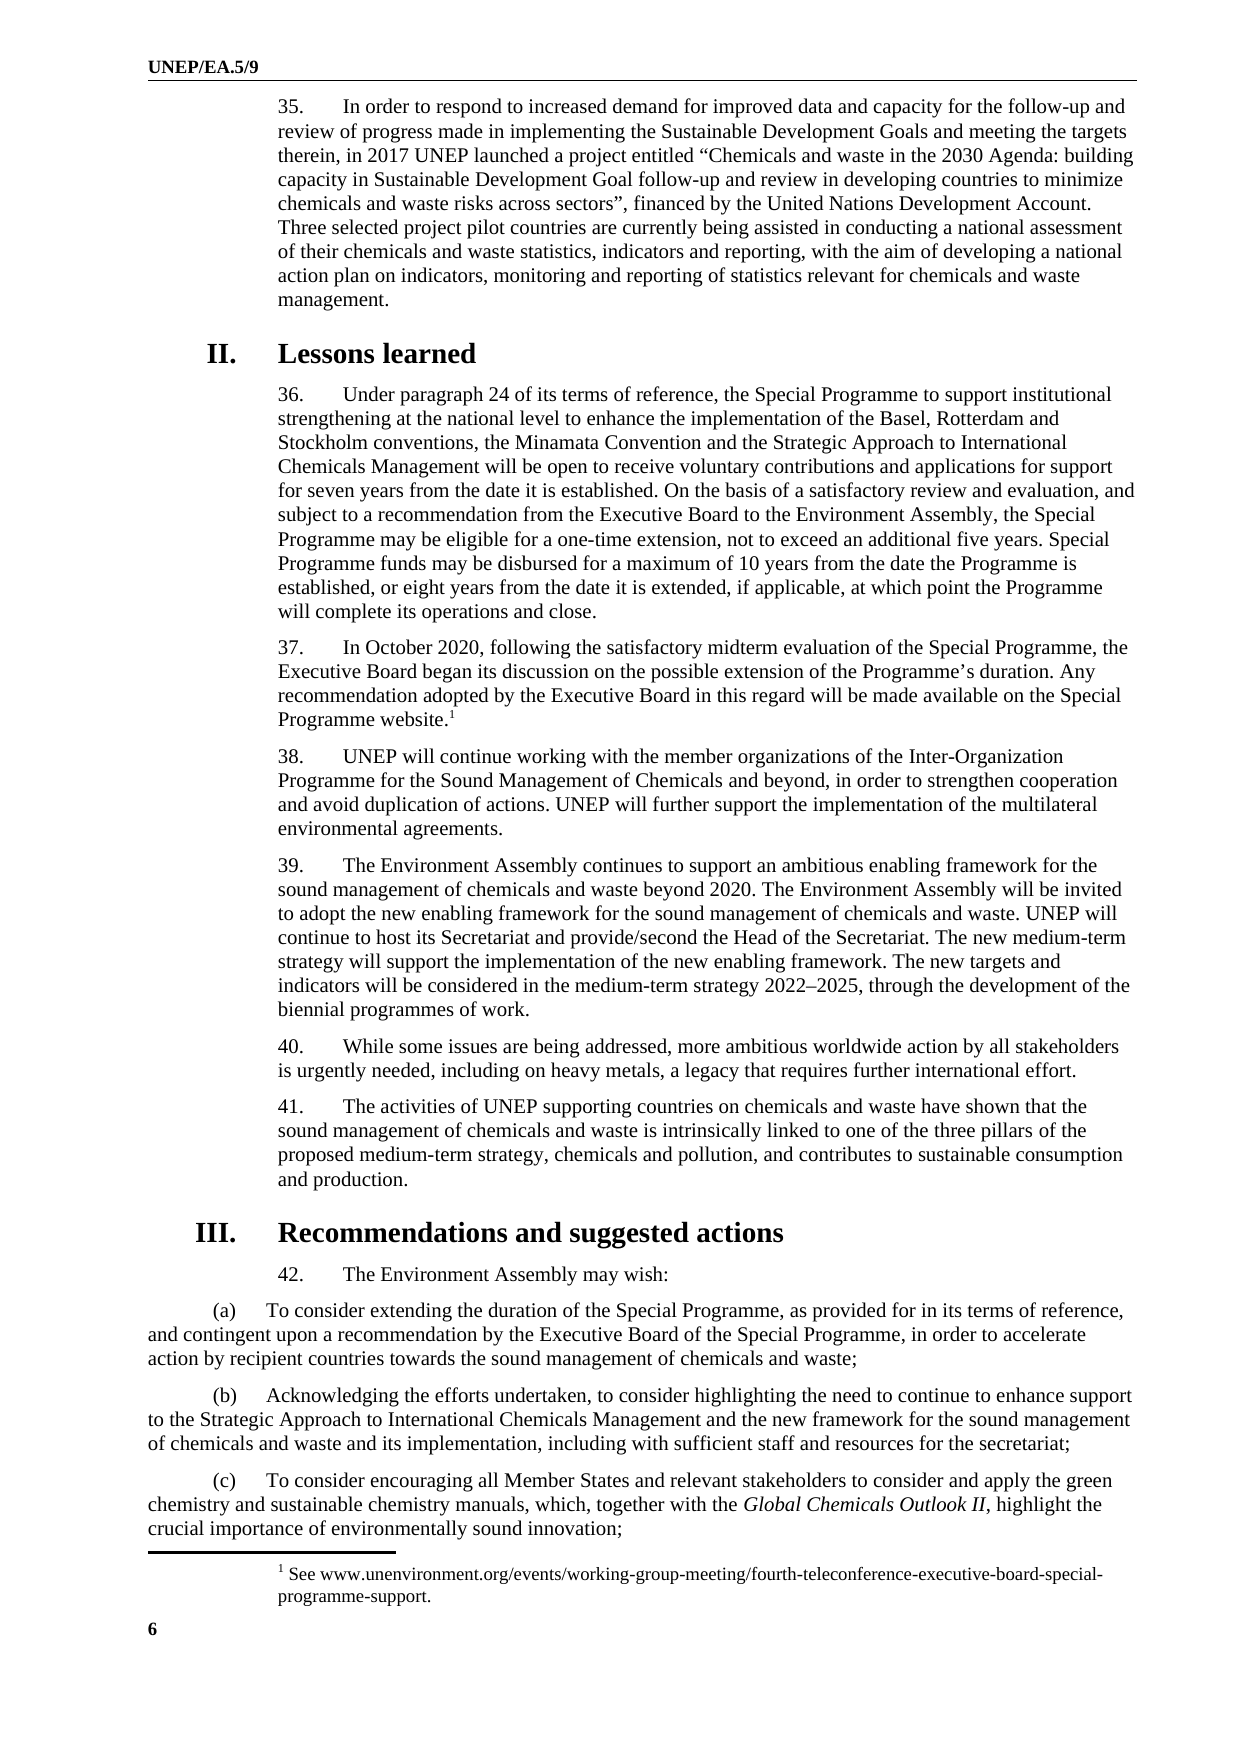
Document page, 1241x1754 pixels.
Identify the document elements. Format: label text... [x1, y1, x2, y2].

list To consider extending the duration of the Special Programme, as provided for in its terms of reference, and contingent upon a recommendation by the Executive Board of the Special Programme, in order to accelerate action by recipient countries towards the sound management of chemicals and waste; [148, 1298, 1137, 1370]
text Under paragraph 24 of its terms of reference, the Special Programme to support institutional strengthening at the national level to enhance the implementation of the Basel, Rotterdam and Stockholm conventions, the Minamata Convention and the Strategic Approach to International Chemicals Management will be open to receive voluntary contributions and applications for support for seven years from the date it is established. On the basis of a satisfactory review and evaluation, and subject to a recommendation from the Executive Board to the Environment Assembly, the Special Programme may be eligible for a one-time extension, not to exceed an additional five years. Special Programme funds may be disbursed for a maximum of 10 years from the date the Programme is established, or eight years from the date it is extended, if applicable, at which point the Programme will complete its operations and close. [278, 382, 1137, 623]
text The Environment Assembly continues to support an ambitious enabling framework for the sound management of chemicals and waste beyond 2020. The Environment Assembly will be invited to adopt the new enabling framework for the sound management of chemicals and waste. UNEP will continue to host its Secretariat and provide/second the Head of the Secretariat. The new medium-term strategy will support the implementation of the new enabling framework. The new targets and indicators will be considered in the medium-term strategy 2022–2025, through the development of the biennial programmes of work. [278, 853, 1137, 1021]
text In order to respond to increased demand for improved data and capacity for the follow-up and review of progress made in implementing the Sustainable Development Goals and meeting the targets therein, in 2017 UNEP launched a project entitled “Chemicals and waste in the 2030 Agenda: building capacity in Sustainable Development Goal follow-up and review in developing countries to minimize chemicals and waste risks across sectors”, financed by the United Nations Development Account. Three selected project pilot countries are currently being assisted in conducting a national assessment of their chemicals and waste statistics, indicators and reporting, with the aim of developing a national action plan on indicators, monitoring and reporting of statistics relevant for chemicals and waste management. [278, 94, 1137, 311]
list Acknowledging the efforts undertaken, to consider highlighting the need to continue to enhance support to the Strategic Approach to International Chemicals Management and the new framework for the sound management of chemicals and waste and its implementation, including with sufficient staff and resources for the secretariat; [148, 1383, 1137, 1455]
text III. Recommendations and suggested actions [148, 1216, 1107, 1249]
text While some issues are being addressed, more ambitious worldwide action by all stakeholders is urgently needed, including on heavy metals, a legacy that requires further international effort. [278, 1034, 1137, 1082]
text In October 2020, following the satisfactory midterm evaluation of the Special Programme, the Executive Board began its discussion on the possible extension of the Programme’s duration. Any recommendation adopted by the Executive Board in this regard will be made available on the Special Programme website. [278, 635, 1137, 731]
text The Environment Assembly may wish: [278, 1262, 1137, 1286]
text The activities of UNEP supporting countries on chemicals and waste have shown that the sound management of chemicals and waste is intrinsically linked to one of the three pillars of the proposed medium-term strategy, chemicals and pollution, and contributes to sustainable consumption and production. [278, 1094, 1137, 1191]
text UNEP will continue working with the member organizations of the Inter-Organization Programme for the Sound Management of Chemicals and beyond, in order to strengthen cooperation and avoid duplication of actions. UNEP will further support the implementation of the multilateral environmental agreements. [278, 744, 1137, 840]
list To consider encouraging all Member States and relevant stakeholders to consider and apply the green chemistry and sustainable chemistry manuals, which, together with the Global Chemicals Outlook II, highlight the crucial importance of environmentally sound innovation; [148, 1467, 1137, 1540]
text II. Lessons learned [148, 336, 1107, 369]
